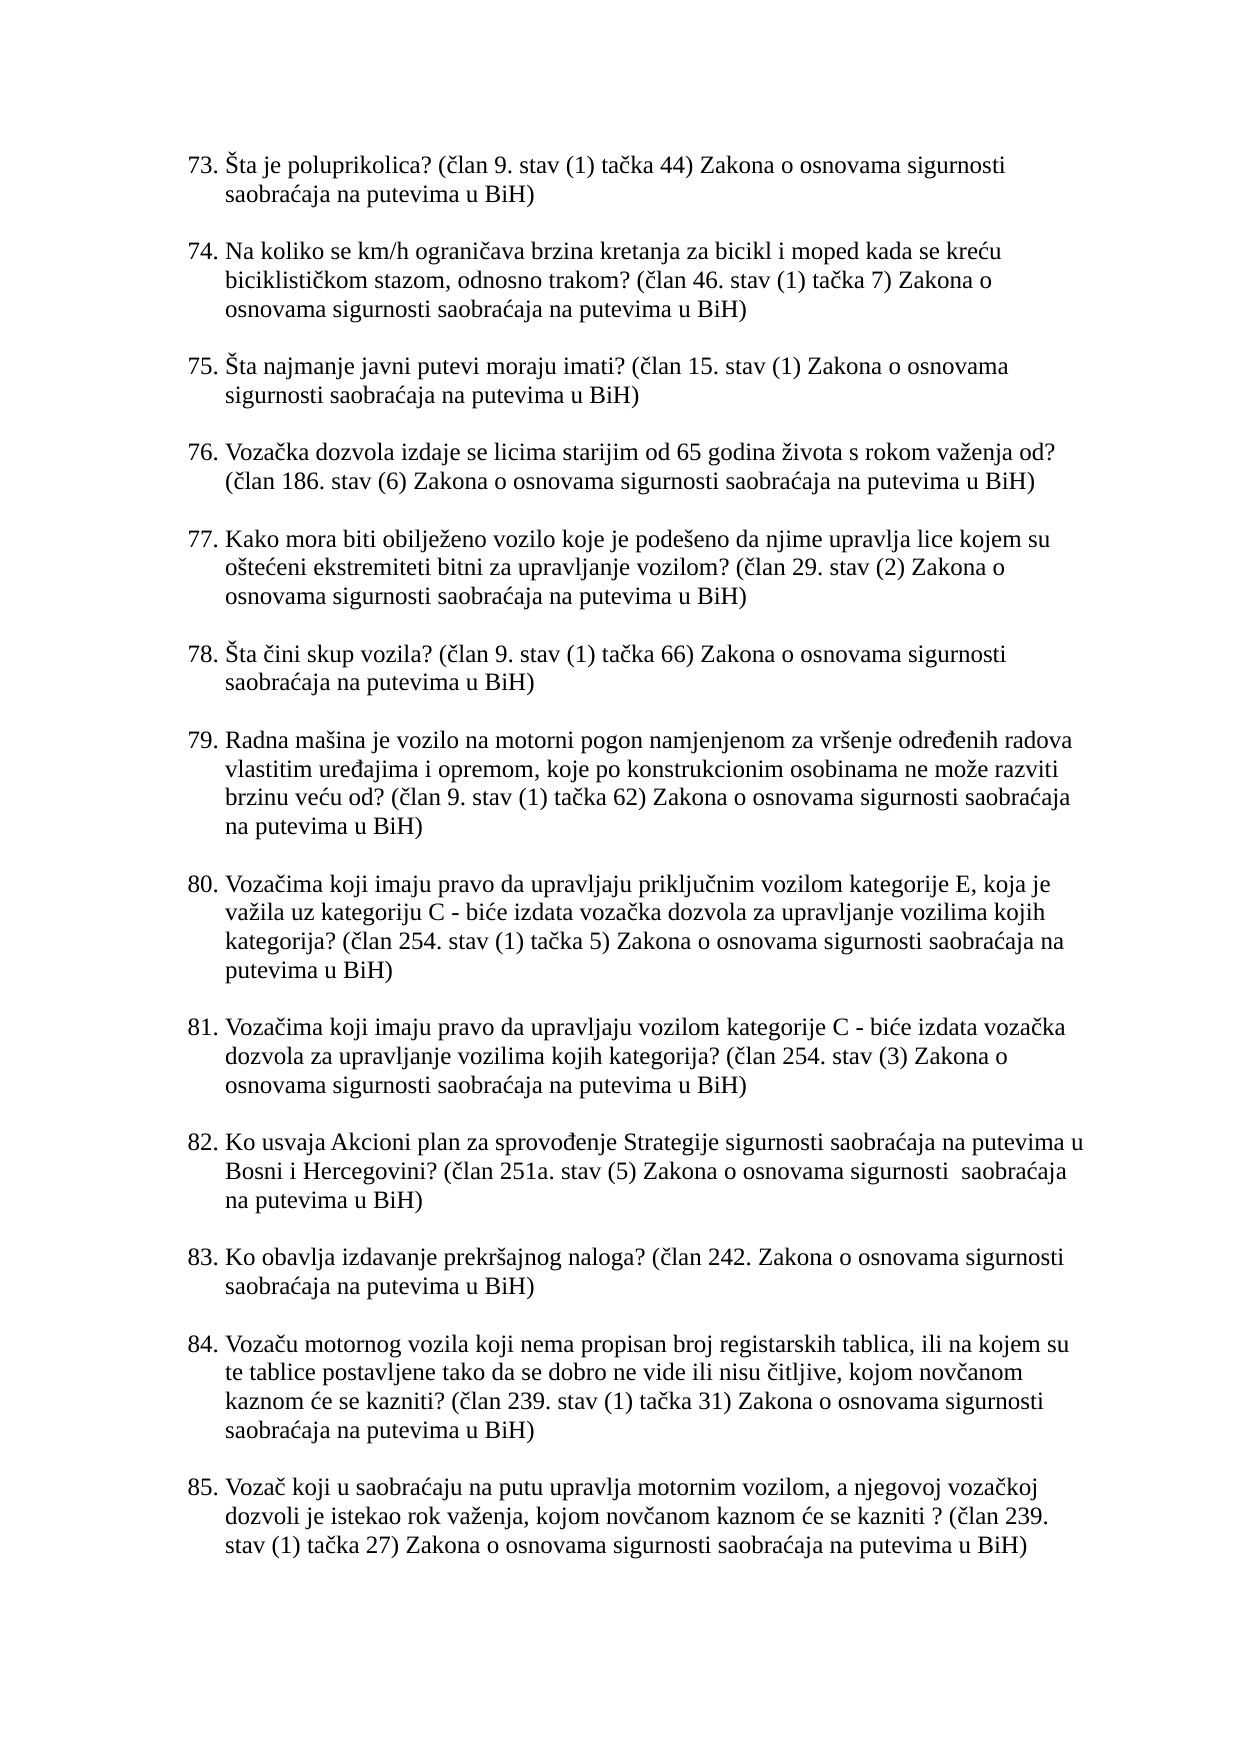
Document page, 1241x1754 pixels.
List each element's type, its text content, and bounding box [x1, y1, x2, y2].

list Šta je poluprikolica? (član 9. stav (1) tačka 44) Zakona o osnovama sigurnosti saobraćaja na putevima u BiH) [187, 150, 1090, 207]
list Kako mora biti obilježeno vozilo koje je podešeno da njime upravlja lice kojem su oštećeni ekstremiteti bitni za upravljanje vozilom? (član 29. stav (2) Zakona o osnovama sigurnosti saobraćaja na putevima u BiH) [187, 524, 1090, 610]
list Šta čini skup vozila? (član 9. stav (1) tačka 66) Zakona o osnovama sigurnosti saobraćaja na putevima u BiH) [187, 639, 1090, 696]
list Vozačima koji imaju pravo da upravljaju vozilom kategorije C - biće izdata vozačka dozvola za upravljanje vozilima kojih kategorija? (član 254. stav (3) Zakona o osnovama sigurnosti saobraćaja na putevima u BiH) [187, 1012, 1090, 1099]
list Ko usvaja Akcioni plan za sprovođenje Strategije sigurnosti saobraćaja na putevima u Bosni i Hercegovini? (član 251a. stav (5) Zakona o osnovama sigurnosti saobraćaja na putevima u BiH) [187, 1127, 1090, 1214]
list Vozaču motornog vozila koji nema propisan broj registarskih tablica, ili na kojem su te tablice postavljene tako da se dobro ne vide ili nisu čitljive, kojom novčanom kaznom će se kazniti? (član 239. stav (1) tačka 31) Zakona o osnovama sigurnosti saobraćaja na putevima u BiH) [187, 1329, 1090, 1444]
list Vozačka dozvola izdaje se licima starijim od 65 godina života s rokom važenja od? (član 186. stav (6) Zakona o osnovama sigurnosti saobraćaja na putevima u BiH) [187, 437, 1090, 495]
list Na koliko se km/h ograničava brzina kretanja za bicikl i moped kada se kreću biciklističkom stazom, odnosno trakom? (član 46. stav (1) tačka 7) Zakona o osnovama sigurnosti saobraćaja na putevima u BiH) [187, 236, 1090, 322]
list Vozačima koji imaju pravo da upravljaju priključnim vozilom kategorije E, koja je važila uz kategoriju C - biće izdata vozačka dozvola za upravljanje vozilima kojih kategorija? (član 254. stav (1) tačka 5) Zakona o osnovama sigurnosti saobraćaja na putevima u BiH) [187, 869, 1090, 984]
list Ko obavlja izdavanje prekršajnog naloga? (član 242. Zakona o osnovama sigurnosti saobraćaja na putevima u BiH) [187, 1242, 1090, 1300]
list Radna mašina je vozilo na motorni pogon namjenjenom za vršenje određenih radova vlastitim uređajima i opremom, koje po konstrukcionim osobinama ne može razviti brzinu veću od? (član 9. stav (1) tačka 62) Zakona o osnovama sigurnosti saobraćaja na putevima u BiH) [187, 725, 1090, 840]
list Vozač koji u saobraćaju na putu upravlja motornim vozilom, a njegovoj vozačkoj dozvoli je istekao rok važenja, kojom novčanom kaznom će se kazniti ? (član 239. stav (1) tačka 27) Zakona o osnovama sigurnosti saobraćaja na putevima u BiH) [187, 1472, 1090, 1559]
list Šta najmanje javni putevi moraju imati? (član 15. stav (1) Zakona o osnovama sigurnosti saobraćaja na putevima u BiH) [187, 351, 1090, 409]
